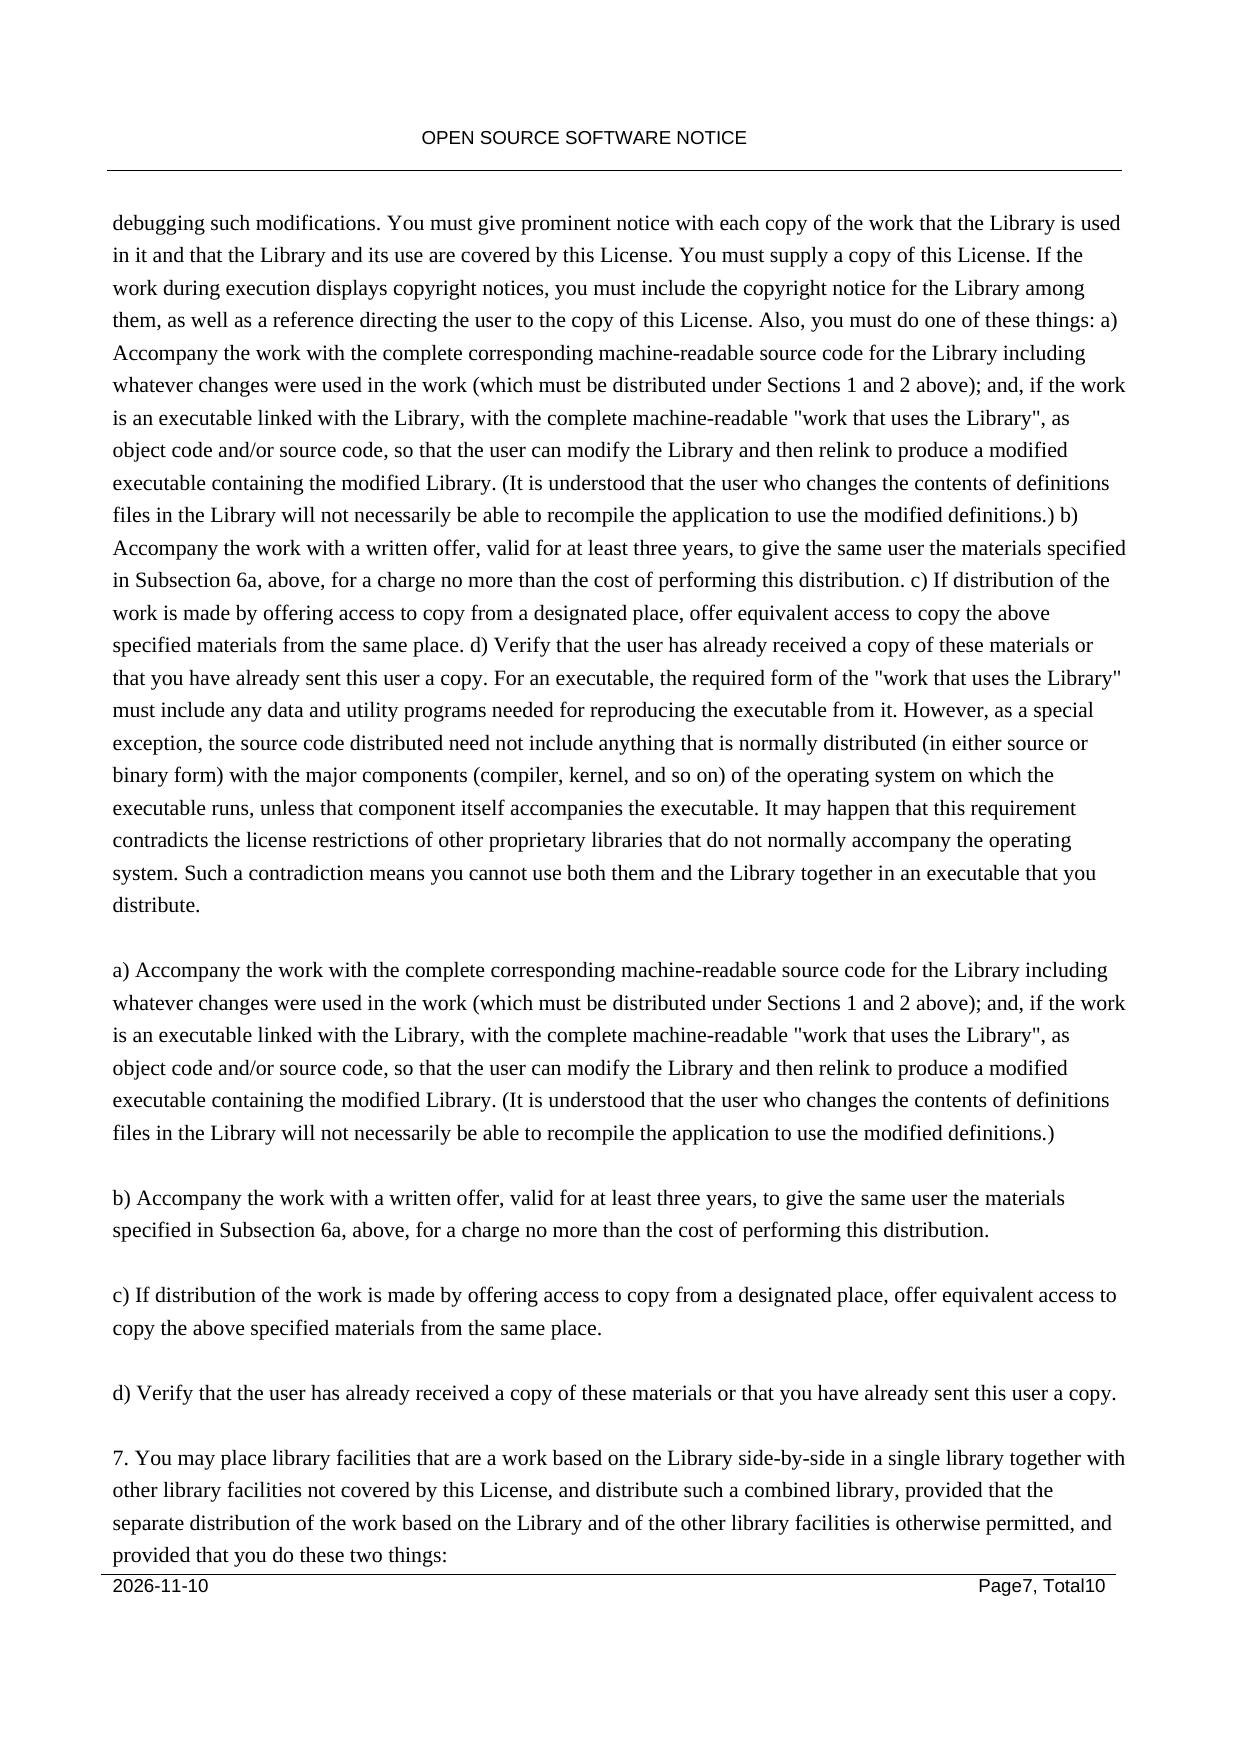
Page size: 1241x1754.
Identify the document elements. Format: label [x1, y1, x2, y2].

text [112, 206, 1128, 1571]
